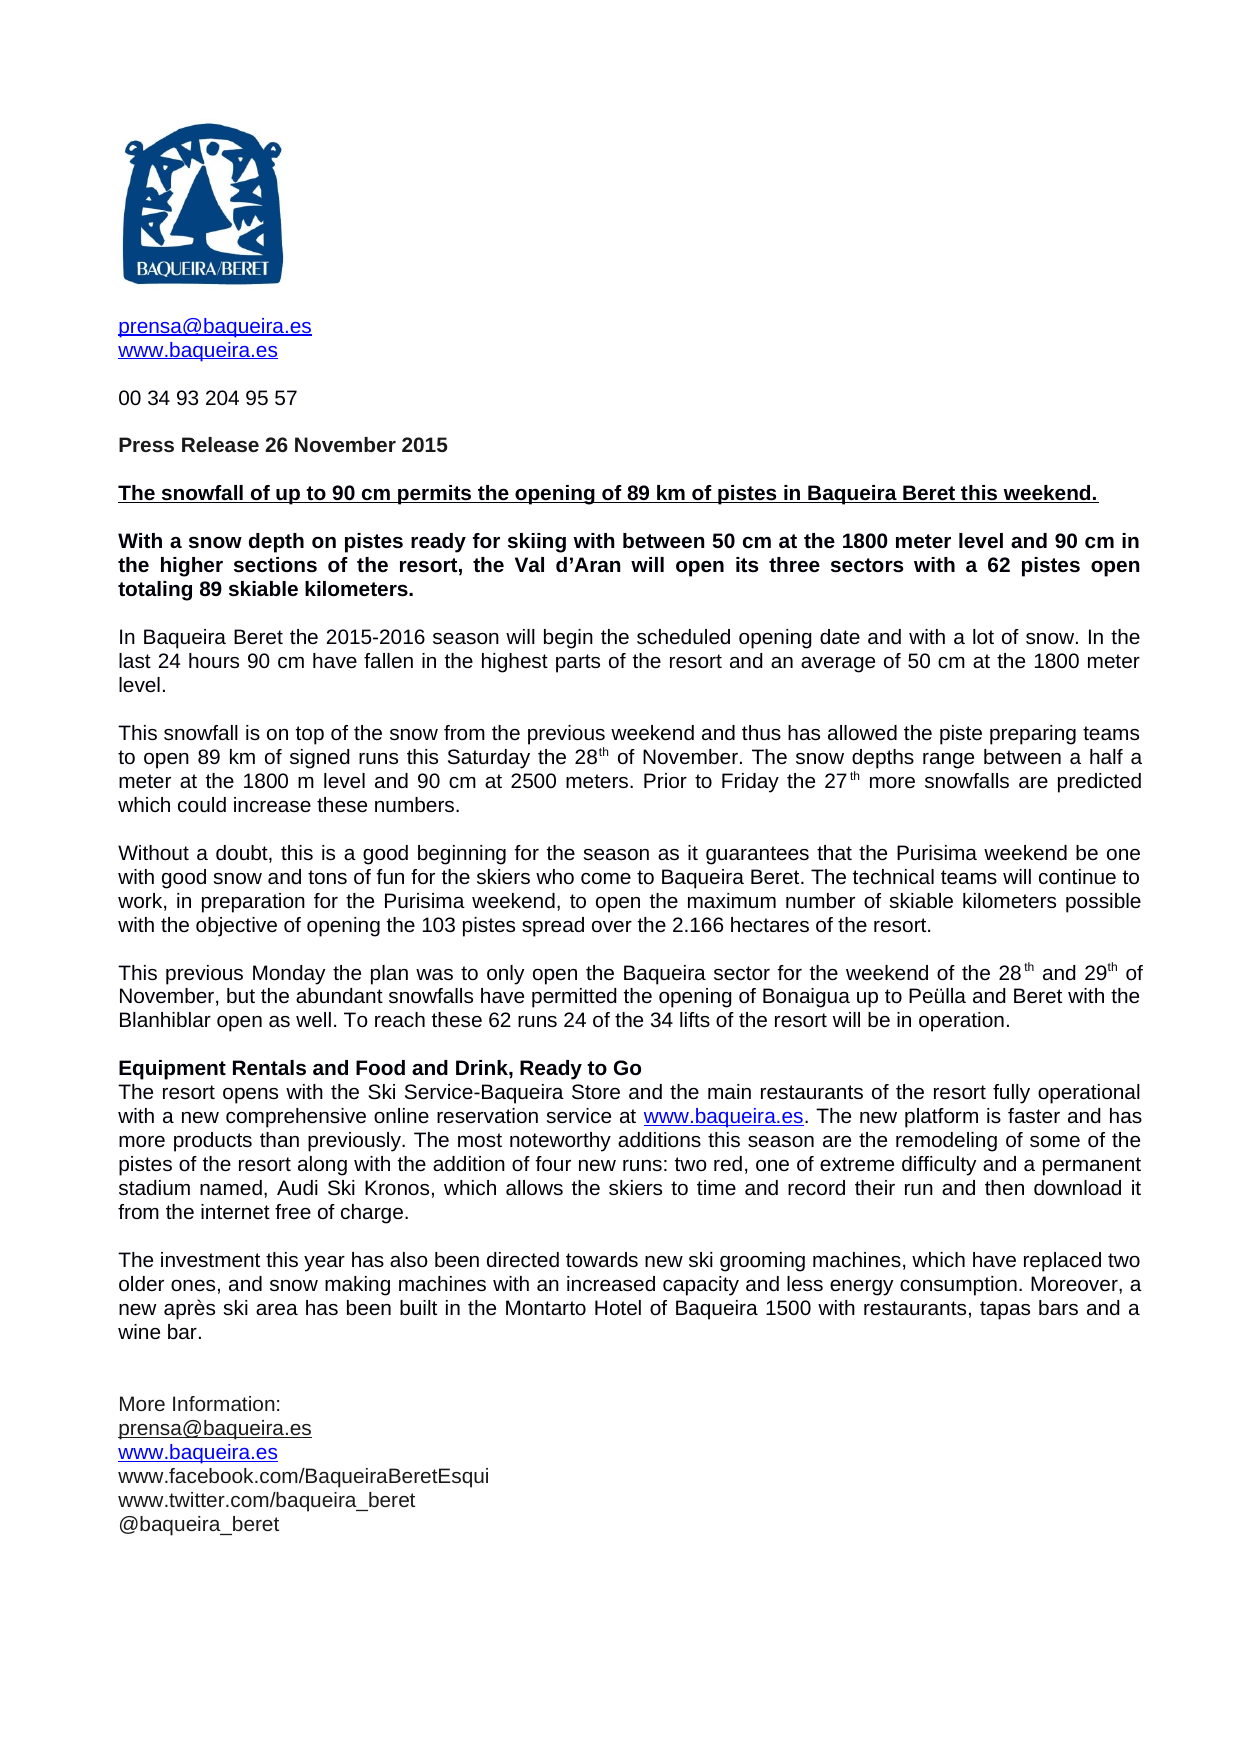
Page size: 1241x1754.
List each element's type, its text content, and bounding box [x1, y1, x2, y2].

text @baqueira_beret [118, 1511, 1122, 1535]
text In Baqueira Beret the 2015-2016 season will begin the scheduled opening date and with a lot of snow. In the last 24 hours 90 cm have fallen in the highest parts of the resort and an average of 50 cm at the 1800 meter level. [118, 625, 1143, 697]
text www.facebook.com/BaqueiraBeretEsqui [118, 1463, 1122, 1487]
text This snowfall is on top of the snow from the previous weekend and thus has allowed the piste preparing teams to open 89 km of signed runs this Saturday the 28th of November. The snow depths range between a half a meter at the 1800 m level and 90 cm at 2500 meters. Prior to Friday the 27th more snowfalls are predicted which could increase these numbers. [118, 721, 1143, 817]
text Press Release 26 November 2015 [118, 433, 1122, 457]
text prensa@baqueira.es [118, 313, 1122, 337]
text 00 34 93 204 95 57 [118, 385, 1122, 409]
text Without a doubt, this is a good beginning for the season as it guarantees that the Purisima weekend be one with good snow and tons of fun for the skiers who come to Baqueira Beret. The technical teams will continue to work, in preparation for the Purisima weekend, to open the maximum number of skiable kilometers possible with the objective of opening the 103 pistes spread over the 2.166 hectares of the resort. [118, 841, 1143, 936]
text More Information: [118, 1392, 1122, 1416]
text prensa@baqueira.es [118, 1416, 1122, 1439]
text www.twitter.com/baqueira_beret [118, 1487, 1122, 1511]
text www.baqueira.es [118, 337, 1122, 361]
text With a snow depth on pistes ready for skiing with between 50 cm at the 1800 meter level and 90 cm in the higher sections of the resort, the Val d’Aran will open its three sectors with a 62 pistes open totaling 89 skiable kilometers. [118, 529, 1143, 601]
text www.baqueira.es [118, 1439, 1122, 1463]
text This previous Monday the plan was to only open the Baqueira sector for the weekend of the 28th and 29th of November, but the abundant snowfalls have permitted the opening of Bonaigua up to Peülla and Beret with the Blanhiblar open as well. To reach these 62 runs 24 of the 34 lifts of the resort will be in operation. [118, 960, 1143, 1032]
text Equipment Rentals and Food and Drink, Ready to Go [118, 1056, 1143, 1080]
picture [117, 118, 288, 290]
text The resort opens with the Ski Service-Baqueira Store and the main restaurants of the resort fully operational with a new comprehensive online reservation service at www.baqueira.es. The new platform is faster and has more products than previously. The most noteworthy additions this season are the remodeling of some of the pistes of the resort along with the addition of four new runs: two red, one of extreme difficulty and a permanent stadium named, Audi Ski Kronos, which allows the skiers to time and record their run and then download it from the internet free of charge. [118, 1080, 1143, 1224]
text The investment this year has also been directed towards new ski grooming machines, which have replaced two older ones, and snow making machines with an increased capacity and less energy consumption. Moreover, a new après ski area has been built in the Montarto Hotel of Baqueira 1500 with restaurants, tapas bars and a wine bar. [118, 1248, 1143, 1344]
text The snowfall of up to 90 cm permits the opening of 89 km of pistes in Baqueira Beret this weekend. [118, 481, 1143, 505]
